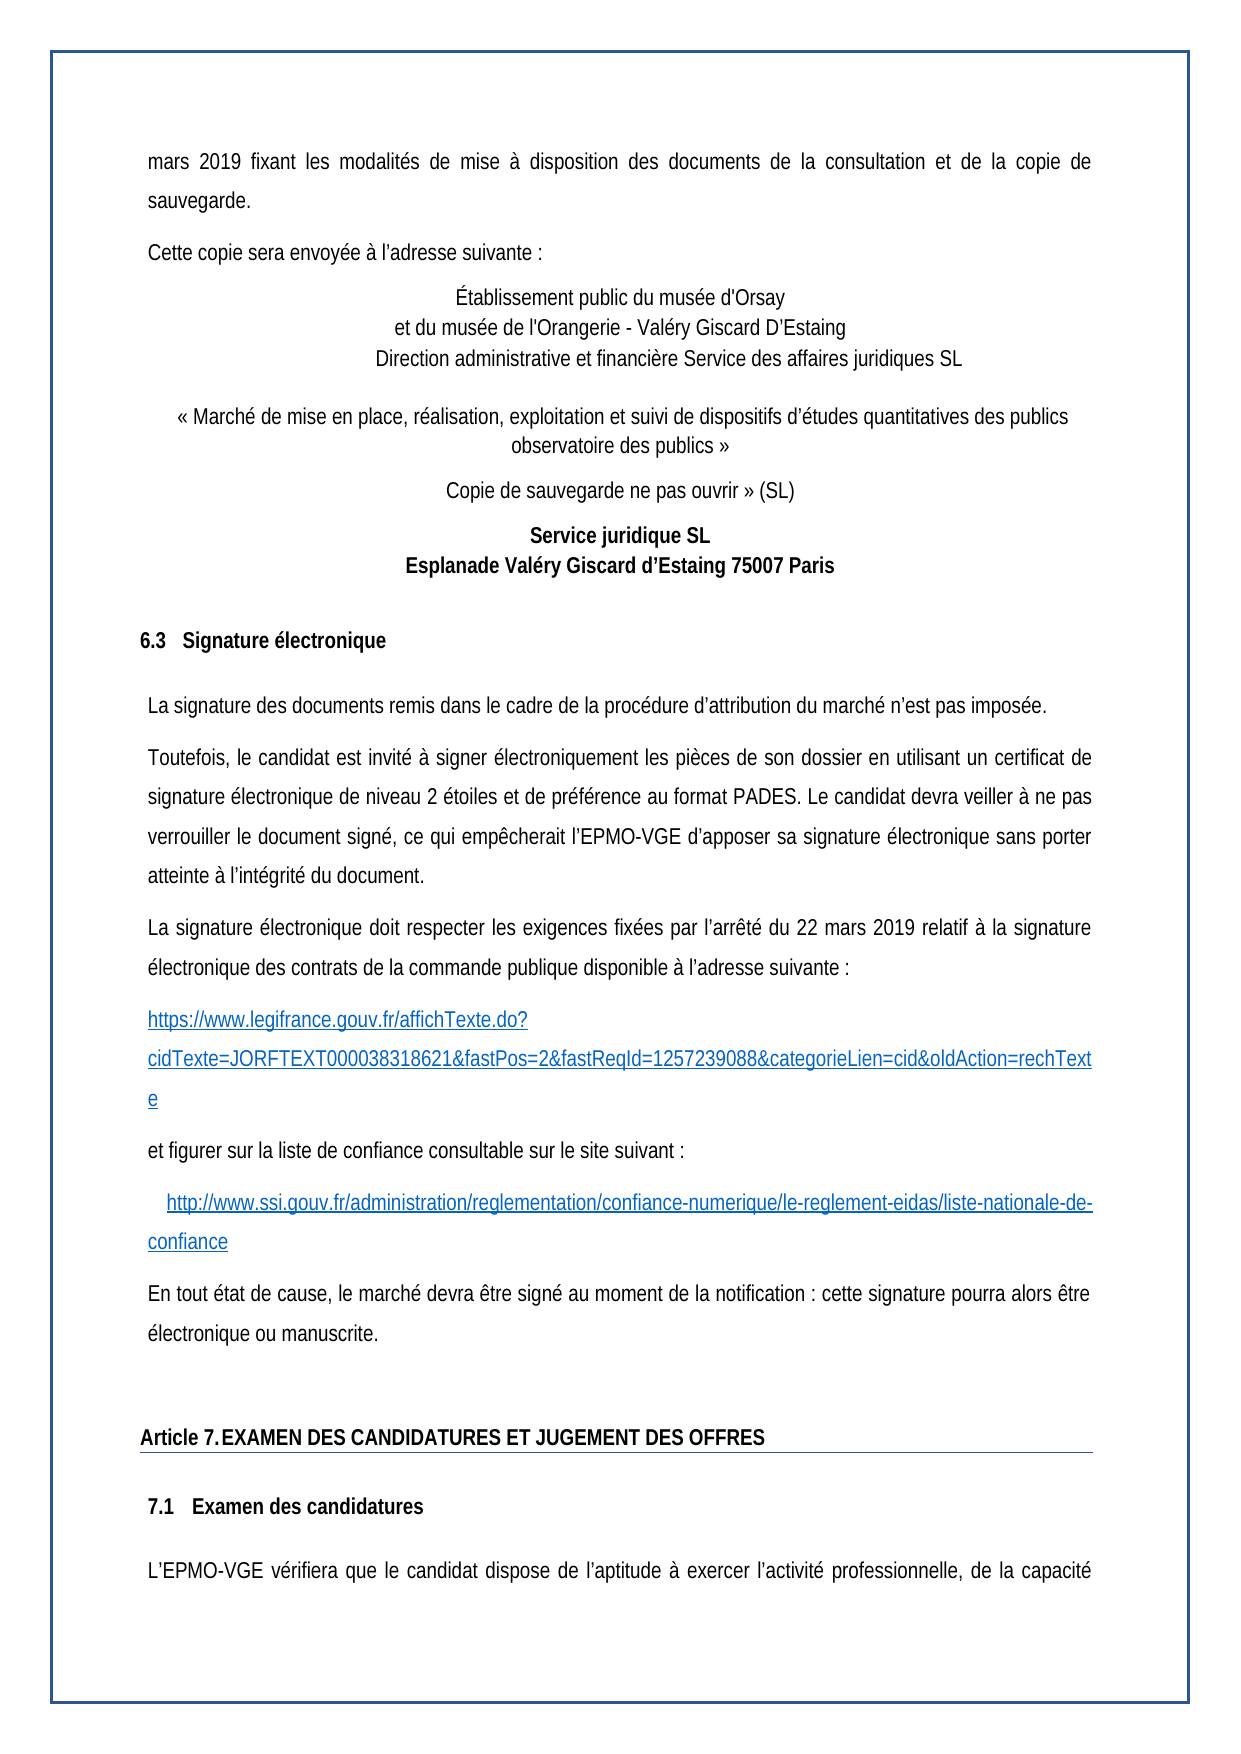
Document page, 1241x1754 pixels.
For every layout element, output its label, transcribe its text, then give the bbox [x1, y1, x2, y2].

text et figurer sur la liste de confiance consultable sur le site suivant : [148, 1137, 1093, 1163]
text Établissement public du musée d'Orsay [148, 284, 1093, 311]
text « Marché de mise en place, réalisation, exploitation et suivi de dispositifs d’études quantitatives des publics observatoire des publics » [148, 403, 1093, 458]
text La signature des documents remis dans le cadre de la procédure d’attribution du marché n’est pas imposée. [148, 692, 1093, 718]
text Esplanade Valéry Giscard d’Estaing 75007 Paris [148, 552, 1093, 578]
list Direction administrative et financière Service des affaires juridiques SL [245, 344, 1093, 371]
text La signature électronique doit respecter les exigences fixées par l’arrêté du 22 mars 2019 relatif à la signature électronique des contrats de la commande publique disponible à l’adresse suivante : [148, 914, 1093, 980]
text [148, 1557, 1093, 1583]
text Service juridique SL [148, 522, 1093, 548]
text et du musée de l'Orangerie - Valéry Giscard D’Estaing [148, 314, 1093, 341]
list Examen des candidatures [148, 1493, 1093, 1519]
list Signature électronique [140, 627, 1093, 654]
text Toutefois, le candidat est invité à signer électroniquement les pièces de son dossier en utilisant un certificat de signature électronique de niveau 2 étoiles et de préférence au format PADES. Le candidat devra veiller à ne pas verrouiller le document signé, ce qui empêcherait l’EPMO-VGE d’apposer sa signature électronique sans porter atteinte à l’intégrité du document. [148, 744, 1093, 889]
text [148, 148, 1093, 213]
text Copie de sauvegarde ne pas ouvrir » (SL) [148, 477, 1093, 503]
list EXAMEN DES CANDIDATURES ET JUGEMENT DES OFFRES [140, 1423, 1093, 1452]
text http://www.ssi.gouv.fr/administration/reglementation/confiance-numerique/le-reglement-eidas/liste-nationale-de-confiance [148, 1189, 1093, 1254]
text Cette copie sera envoyée à l’adresse suivante : [148, 239, 1093, 265]
text https://www.legifrance.gouv.fr/affichTexte.do?cidTexte=JORFTEXT000038318621&fastPos=2&fastReqId=1257239088&categorieLien=cid&oldAction=rechTexte [148, 1006, 1093, 1111]
text En tout état de cause, le marché devra être signé au moment de la notification : cette signature pourra alors être électronique ou manuscrite. [148, 1280, 1093, 1346]
